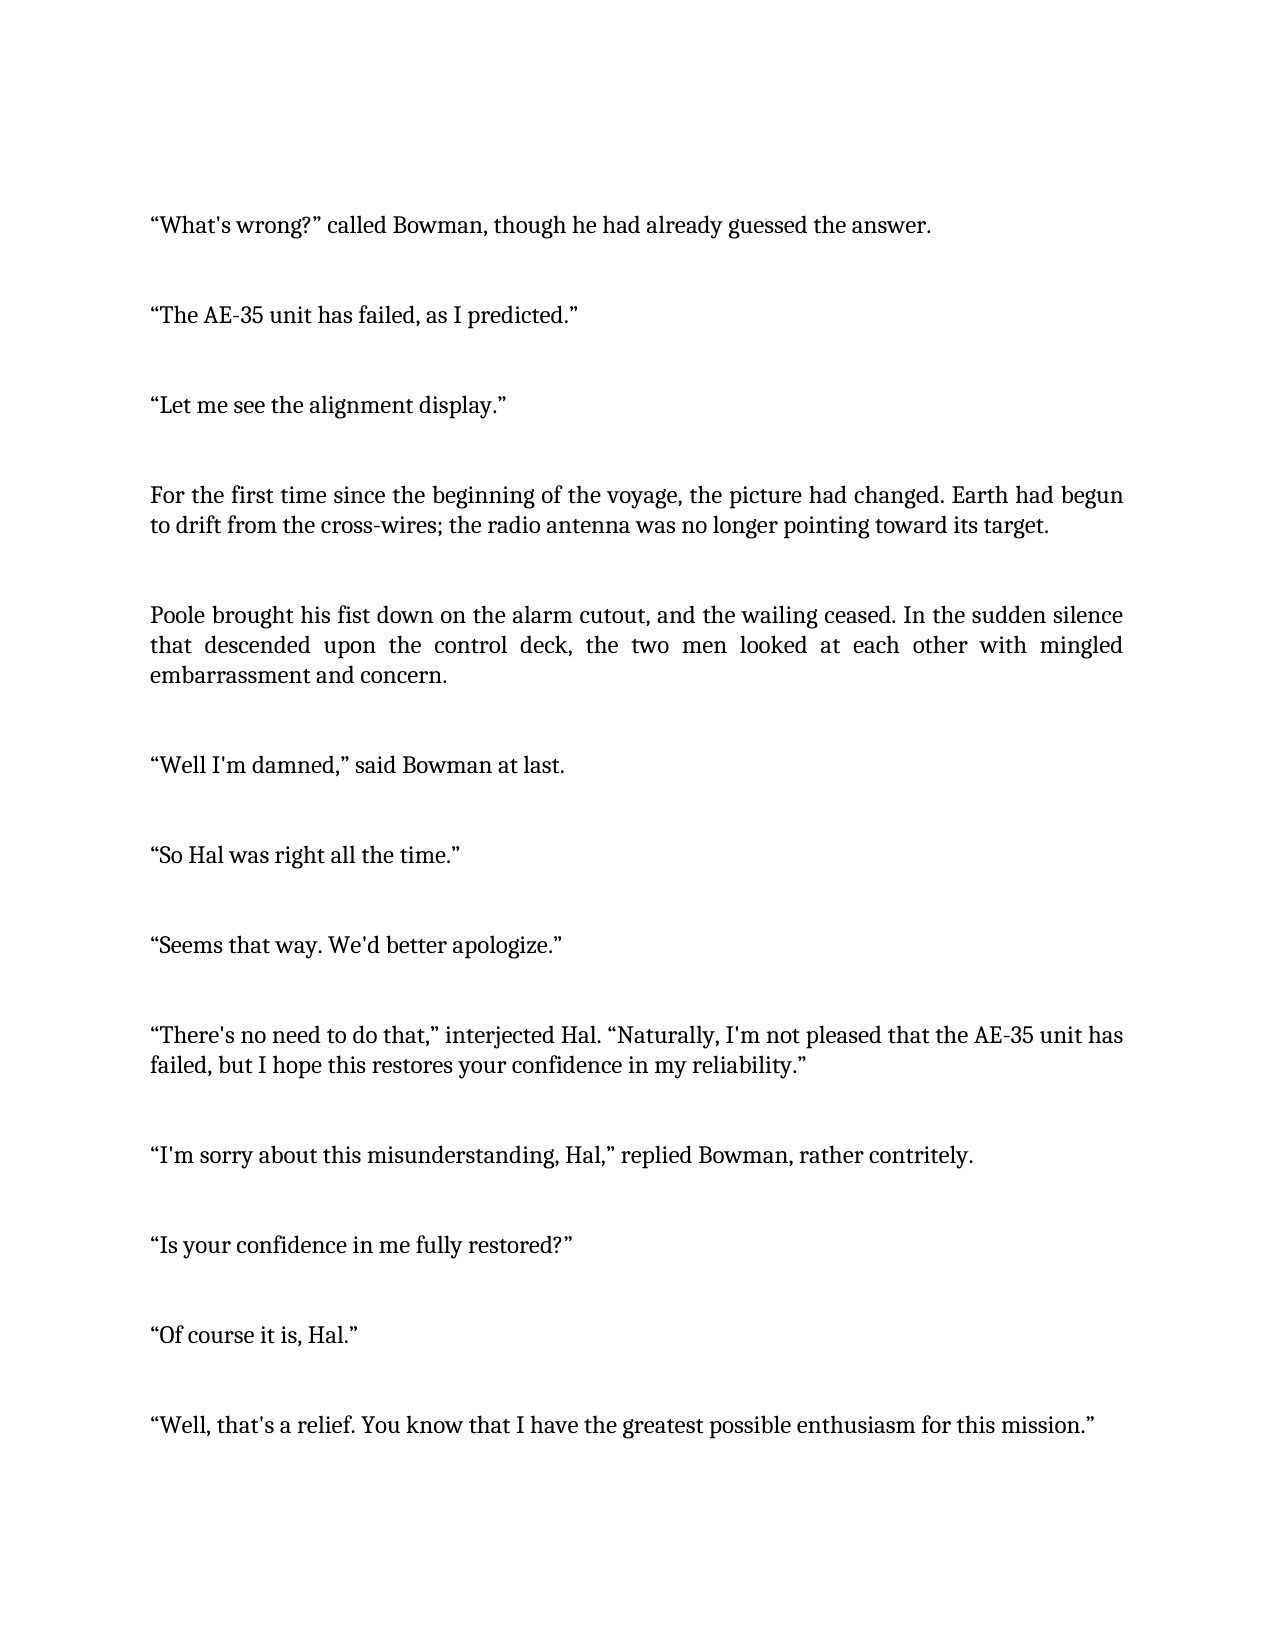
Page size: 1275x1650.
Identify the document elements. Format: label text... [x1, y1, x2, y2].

text “Seems that way. We'd better apologize.” [150, 930, 1125, 960]
text “Is your confidence in me fully restored?” [150, 1230, 1125, 1260]
text “Well, that's a relief. You know that I have the greatest possible enthusiasm for this mission.” [150, 1410, 1125, 1440]
text Poole brought his fist down on the alarm cutout, and the wailing ceased. In the sudden silence that descended upon the control deck, the two men looked at each other with mingled embarrassment and concern. [150, 600, 1125, 690]
text “So Hal was right all the time.” [150, 840, 1125, 870]
text “I'm sorry about this misunderstanding, Hal,” replied Bowman, rather contritely. [150, 1140, 1125, 1170]
text “What's wrong?” called Bowman, though he had already guessed the answer. [150, 210, 1125, 240]
text “Of course it is, Hal.” [150, 1320, 1125, 1350]
text For the first time since the beginning of the voyage, the picture had changed. Earth had begun to drift from the cross-wires; the radio antenna was no longer pointing toward its target. [150, 480, 1125, 540]
text “There's no need to do that,” interjected Hal. “Naturally, I'm not pleased that the AE-35 unit has failed, but I hope this restores your confidence in my reliability.” [150, 1020, 1125, 1080]
text “Let me see the alignment display.” [150, 390, 1125, 420]
text “The AE-35 unit has failed, as I predicted.” [150, 300, 1125, 330]
text “Well I'm damned,” said Bowman at last. [150, 750, 1125, 780]
